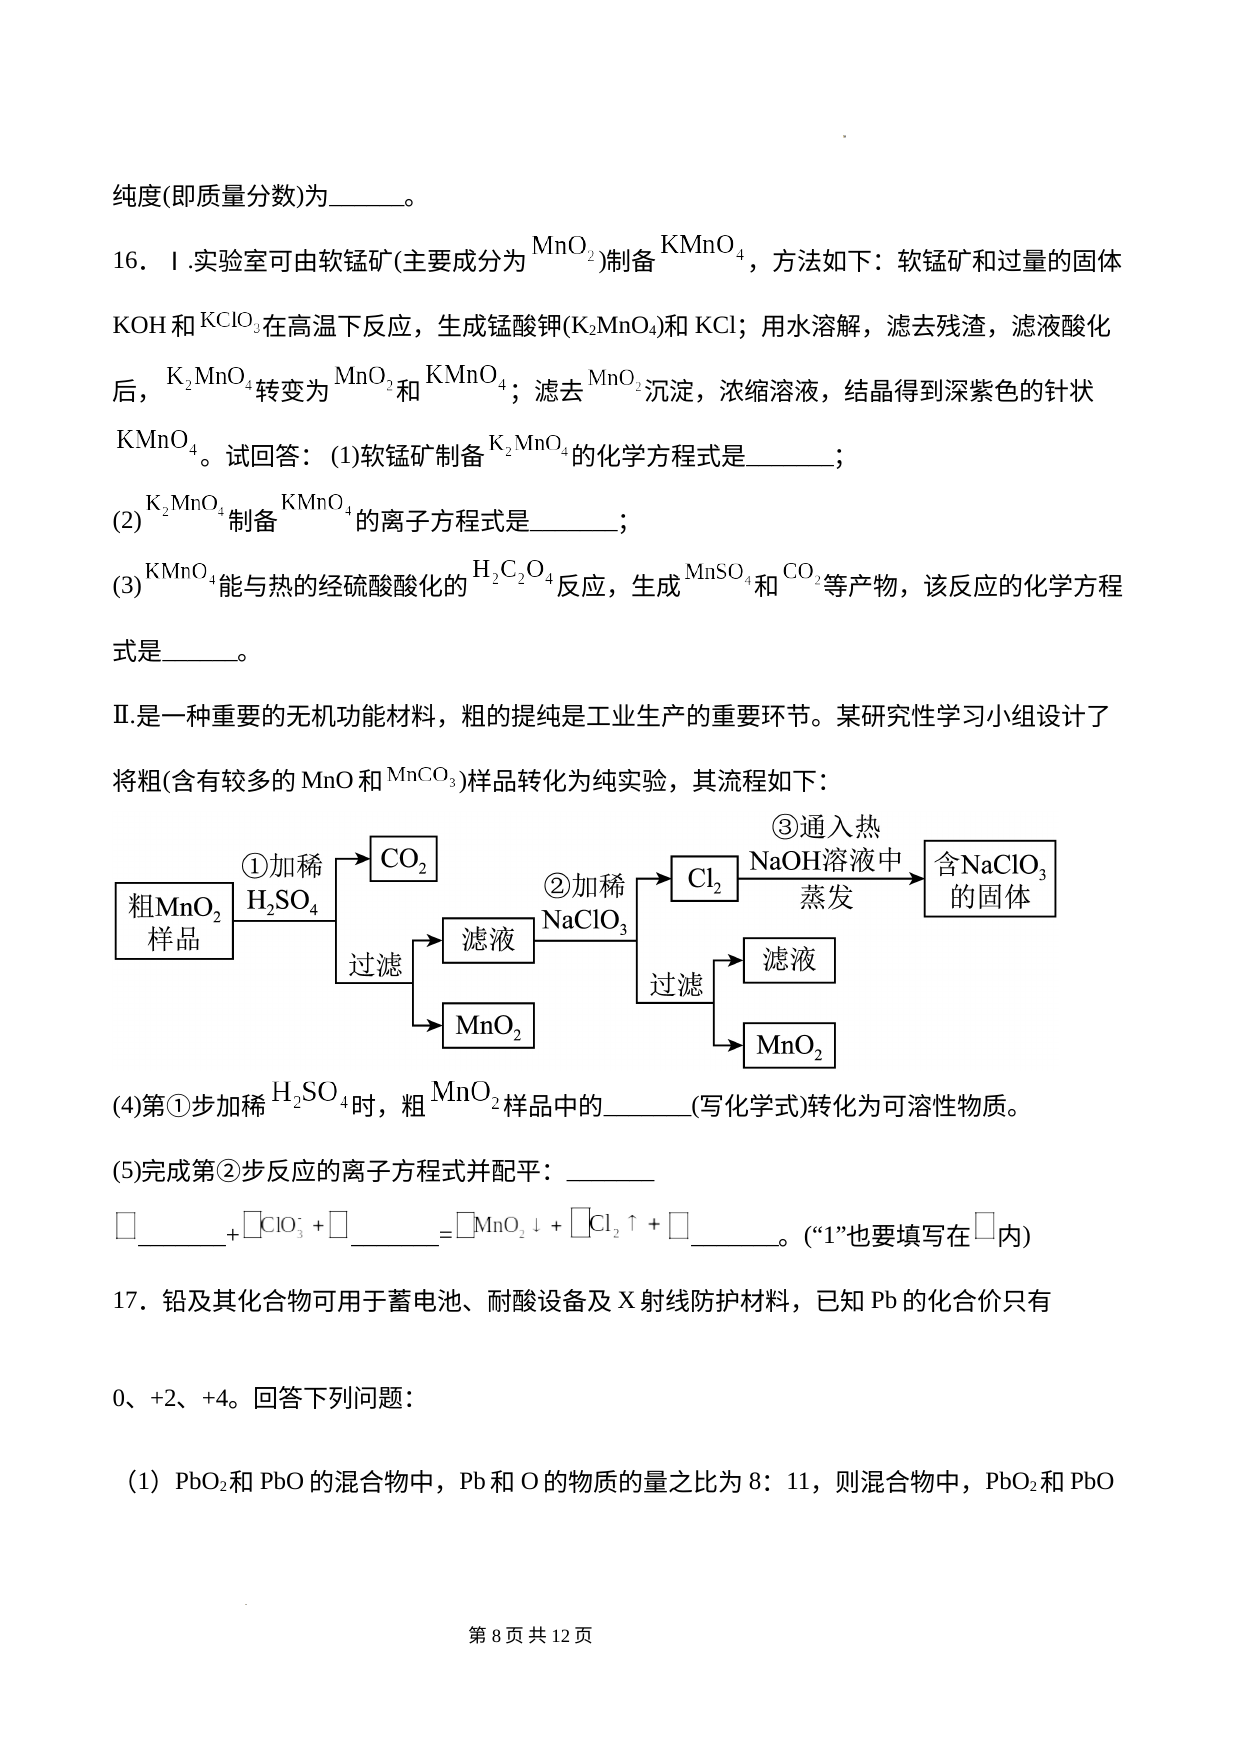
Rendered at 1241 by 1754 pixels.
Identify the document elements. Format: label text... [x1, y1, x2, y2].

text 17．铅及其化合物可用于蓄电池、耐酸设备及X射线防护材料，已知Pb的化合价只有0、+2、+4。回答下列问题： [112, 1267, 1128, 1429]
text 16．Ⅰ.实验室可由软锰矿(主要成分为)制备，方法如下：软锰矿和过量的固体KOH和在高温下反应，生成锰酸钾(K2MnO4)和KCl；用水溶解，滤去残渣，滤液酸化后，转变为和；滤去沉淀，浓缩溶液，结晶得到深紫色的针状。试回答： (1)软锰矿制备的化学方程式是_______； [112, 227, 1128, 487]
text (2)制备的离子方程式是_______； [112, 487, 1128, 552]
text Ⅱ.是一种重要的无机功能材料，粗的提纯是工业生产的重要环节。某研究性学习小组设计了将粗(含有较多的MnO和)样品转化为纯实验，其流程如下： [112, 682, 1128, 812]
picture [112, 811, 1059, 1071]
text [112, 1448, 1128, 1513]
text _______+_______=_______。(“1”也要填写在内) [112, 1202, 1128, 1267]
text (4)第①步加稀时，粗样品中的_______(写化学式)转化为可溶性物质。 [112, 1072, 1128, 1137]
text (3)能与热的经硫酸酸化的反应，生成和等产物，该反应的化学方程式是______。 [112, 552, 1128, 682]
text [112, 162, 1128, 227]
text (5)完成第②步反应的离子方程式并配平：_______ [112, 1137, 1128, 1202]
